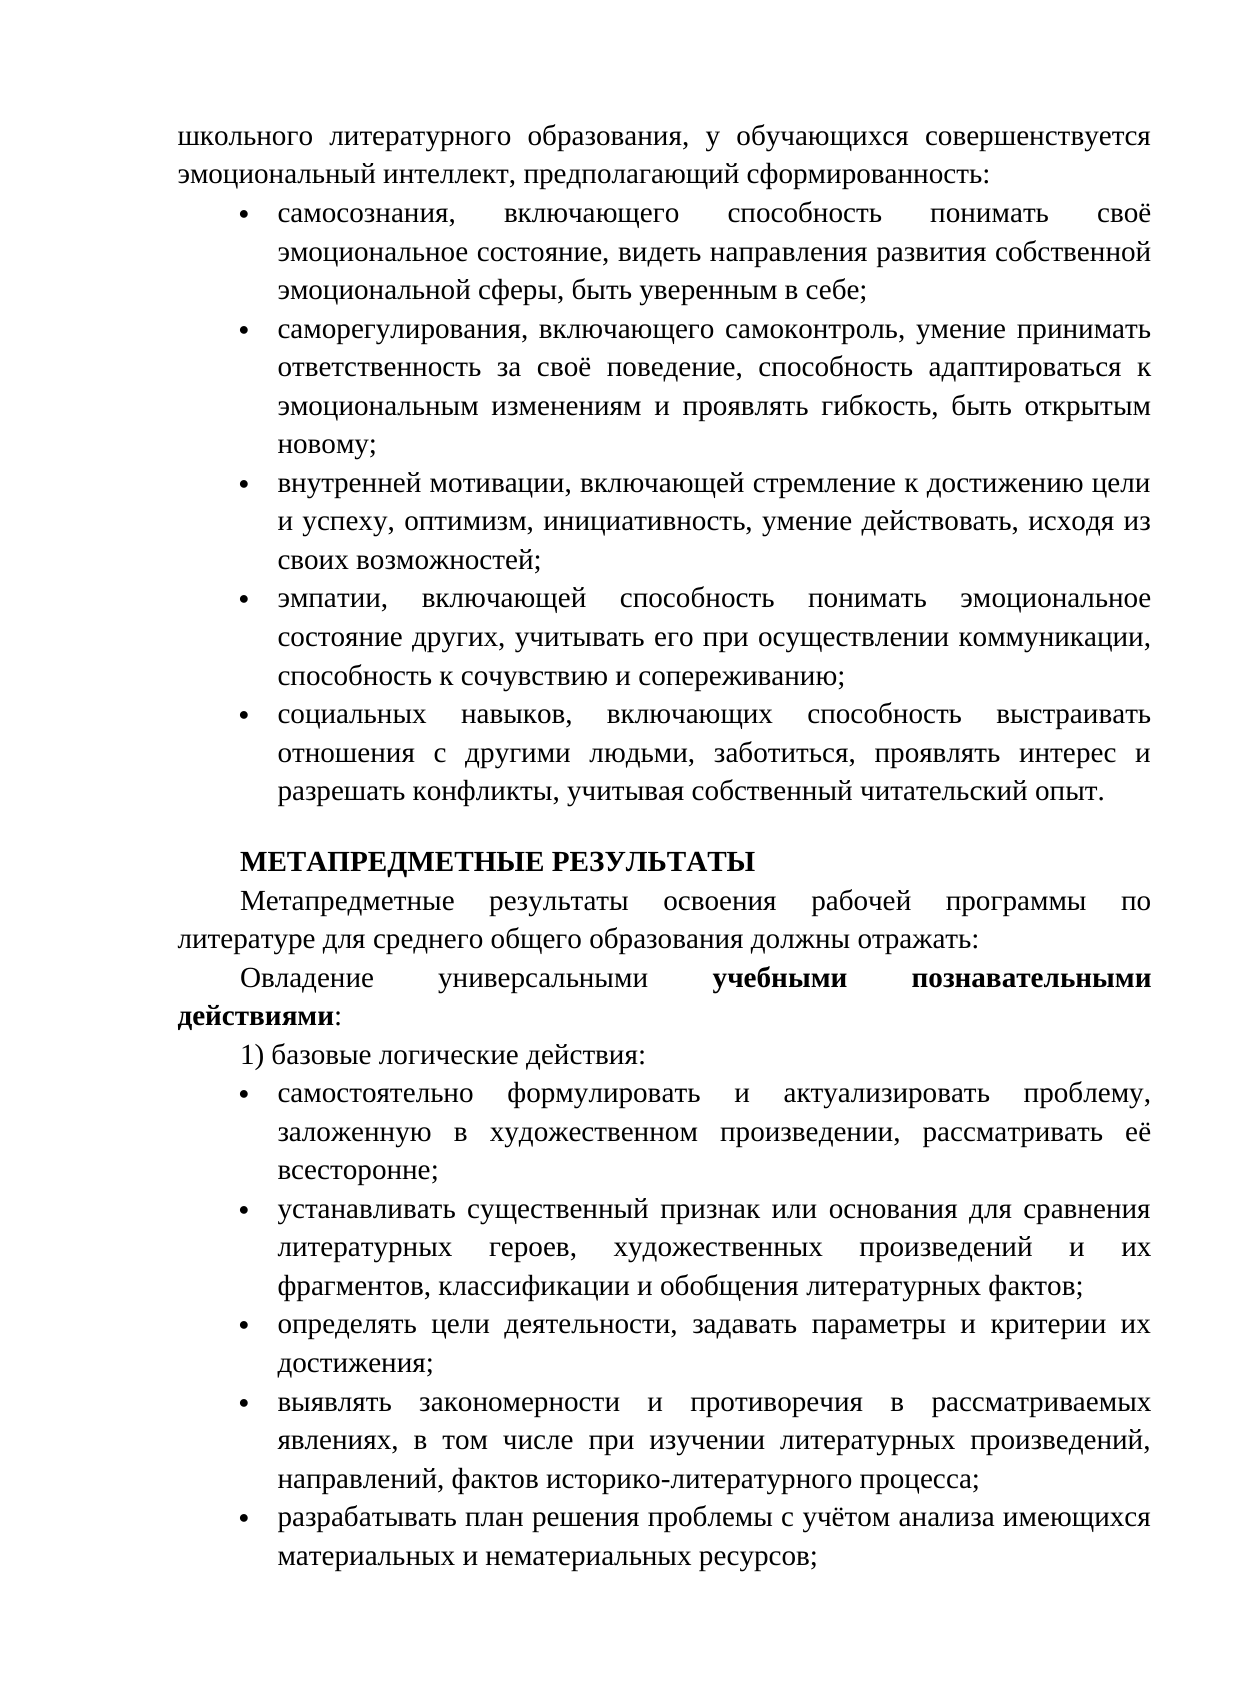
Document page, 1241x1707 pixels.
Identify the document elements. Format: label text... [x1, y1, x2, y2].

text 1) базовые логические действия: [177, 1037, 1152, 1070]
list выявлять закономерности и противоречия в рассматриваемых явлениях, в том числе при изучении литературных произведений, направлений, фактов историко-литературного процесса; [240, 1384, 1152, 1494]
list социальных навыков, включающих способность выстраивать отношения с другими людьми, заботиться, проявлять интерес и разрешать конфликты, учитывая собственный читательский опыт. [240, 696, 1152, 807]
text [177, 118, 1152, 190]
list эмпатии, включающей способность понимать эмоциональное состояние других, учитывать его при осуществлении коммуникации, способность к сочувствию и сопереживанию; [240, 581, 1152, 691]
list устанавливать существенный признак или основания для сравнения литературных героев, художественных произведений и их фрагментов, классификации и обобщения литературных фактов; [240, 1191, 1152, 1302]
text МЕТАПРЕДМЕТНЫЕ РЕЗУЛЬТАТЫ [177, 844, 1152, 878]
list разрабатывать план решения проблемы с учётом анализа имеющихся материальных и нематериальных ресурсов; [240, 1499, 1152, 1571]
text Овладение универсальными учебными познавательными действиями: [177, 960, 1152, 1032]
list самостоятельно формулировать и актуализировать проблему, заложенную в художественном произведении, рассматривать её всесторонне; [240, 1075, 1152, 1186]
list определять цели деятельности, задавать параметры и критерии их достижения; [240, 1307, 1152, 1379]
list самосознания, включающего способность понимать своё эмоциональное состояние, видеть направления развития собственной эмоциональной сферы, быть уверенным в себе; [240, 195, 1152, 306]
list саморегулирования, включающего самоконтроль, умение принимать ответственность за своё поведение, способность адаптироваться к эмоциональным изменениям и проявлять гибкость, быть открытым новому; [240, 311, 1152, 460]
text Метапредметные результаты освоения рабочей программы по литературе для среднего общего образования должны отражать: [177, 883, 1152, 955]
list внутренней мотивации, включающей стремление к достижению цели и успеху, оптимизм, инициативность, умение действовать, исходя из своих возможностей; [240, 465, 1152, 576]
